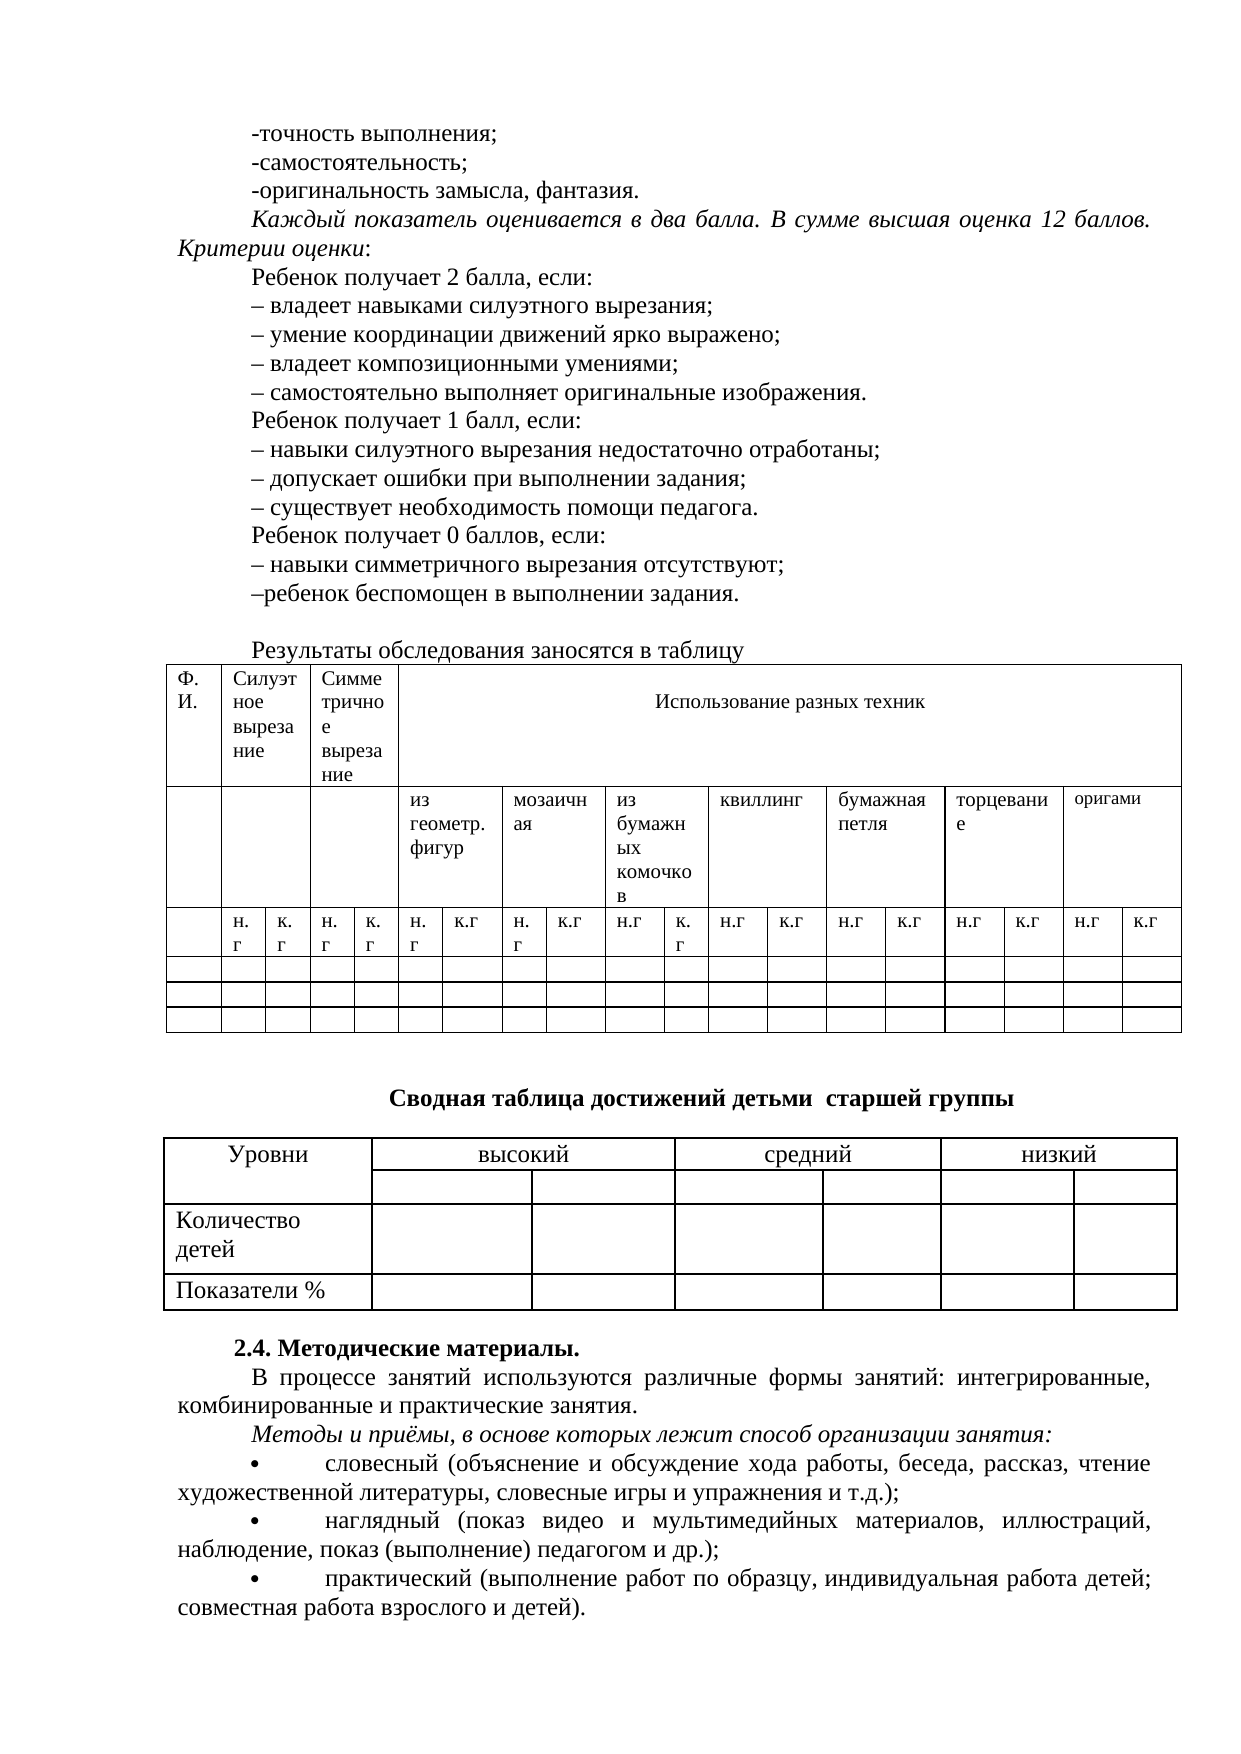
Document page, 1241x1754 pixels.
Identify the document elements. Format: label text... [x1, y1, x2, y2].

table_cell [533, 1275, 674, 1309]
table_cell [222, 957, 265, 981]
text В процессе занятий используются различные формы занятий: интегрированные, комбинированные и практические занятия. [177, 1362, 1152, 1419]
table_cell бумажная петля [827, 787, 944, 907]
text Ребенок получает 1 балл, если: [177, 406, 1152, 434]
table_cell [886, 1008, 944, 1032]
table_header Ф.И. [167, 665, 221, 786]
text Результаты обследования заносятся в таблицу [177, 636, 1152, 664]
table_cell [167, 957, 221, 981]
table_cell [547, 957, 605, 981]
table_cell [827, 1008, 885, 1032]
table_cell к.г [768, 908, 826, 956]
table_cell [946, 1008, 1004, 1032]
table_cell н.г [399, 908, 442, 956]
table_cell [1005, 983, 1063, 1006]
text -самостоятельность; [177, 147, 1152, 176]
table_cell [606, 983, 664, 1006]
table_cell [1064, 1008, 1122, 1032]
table_header высокий [373, 1139, 674, 1169]
table_cell [676, 1171, 822, 1203]
table_cell квиллинг [709, 787, 826, 907]
table_cell [665, 957, 708, 981]
table_cell торцевание [946, 787, 1063, 907]
table_cell [503, 983, 546, 1006]
text – навыки симметричного вырезания отсутствуют; [177, 549, 1152, 578]
table_cell н.г [222, 908, 265, 956]
table_header низкий [942, 1139, 1176, 1169]
text -оригинальность замысла, фантазия. [177, 176, 1152, 204]
table_cell [946, 983, 1004, 1006]
table_cell [222, 983, 265, 1006]
table_header Силуэтное вырезание [222, 665, 310, 786]
table_cell [399, 983, 442, 1006]
table_cell [222, 1008, 265, 1032]
table_cell [946, 957, 1004, 981]
table_cell [827, 983, 885, 1006]
table_cell [886, 957, 944, 981]
table_cell [768, 1008, 826, 1032]
table_cell н.г [709, 908, 767, 956]
table_cell [709, 1008, 767, 1032]
table_cell [167, 983, 221, 1006]
table_cell [1064, 957, 1122, 981]
table_cell н.г [946, 908, 1004, 956]
table_cell [1123, 983, 1181, 1006]
table_cell [1075, 1205, 1176, 1273]
table_cell [709, 983, 767, 1006]
table_cell [1123, 1008, 1181, 1032]
table_cell [311, 957, 354, 981]
text Ребенок получает 2 балла, если: [177, 262, 1152, 291]
table_cell [355, 957, 398, 981]
table_cell [824, 1171, 940, 1203]
text 2.4. Методические материалы. [177, 1333, 1152, 1362]
table_cell Количество детей [165, 1205, 371, 1273]
table_cell [824, 1205, 940, 1273]
text – самостоятельно выполняет оригинальные изображения. [177, 377, 1152, 406]
table_cell [355, 1008, 398, 1032]
table_cell к.г [886, 908, 944, 956]
table_cell из бумажных комочков [606, 787, 708, 907]
table_cell [266, 957, 310, 981]
list словесный (объяснение и обсуждение хода работы, беседа, рассказ, чтение художественной литературы, словесные игры и упражнения и т.д.); [177, 1448, 1152, 1505]
table_cell [266, 983, 310, 1006]
table_cell [665, 983, 708, 1006]
table_cell [547, 983, 605, 1006]
table_cell [533, 1171, 674, 1203]
table_cell [824, 1275, 940, 1309]
table_cell [167, 787, 221, 907]
table_cell [311, 1008, 354, 1032]
table_cell [503, 1008, 546, 1032]
text Каждый показатель оценивается в два балла. В сумме высшая оценка 12 баллов. Критерии оценки: [177, 204, 1152, 262]
table_cell [373, 1275, 531, 1309]
table_cell к.г [266, 908, 310, 956]
table_cell [443, 957, 502, 981]
text Методы и приёмы, в основе которых лежит способ организации занятия: [177, 1419, 1152, 1448]
table_cell оригами [1064, 787, 1181, 907]
table_cell [768, 983, 826, 1006]
table_cell к.г [443, 908, 502, 956]
text Ребенок получает 0 баллов, если: [177, 521, 1152, 549]
table_cell [1005, 1008, 1063, 1032]
table_cell н.г [827, 908, 885, 956]
table_cell [373, 1205, 531, 1273]
table_cell [665, 1008, 708, 1032]
table_cell [1005, 957, 1063, 981]
table_cell Показатели % [165, 1275, 371, 1309]
table_cell [547, 1008, 605, 1032]
table_cell [311, 983, 354, 1006]
text – существует необходимость помощи педагога. [177, 492, 1152, 521]
table_cell из геометр. фигур [399, 787, 502, 907]
table_cell [355, 983, 398, 1006]
table_cell к.г [355, 908, 398, 956]
table_cell [1075, 1275, 1176, 1309]
text – допускает ошибки при выполнении задания; [177, 463, 1152, 492]
table_cell [167, 908, 221, 956]
table_cell [311, 787, 398, 907]
table_cell [676, 1205, 822, 1273]
table_cell [266, 1008, 310, 1032]
table_cell [443, 1008, 502, 1032]
table_header Уровни [165, 1139, 371, 1203]
table_cell к.г [665, 908, 708, 956]
list наглядный (показ видео и мультимедийных материалов, иллюстраций, наблюдение, показ (выполнение) педагогом и др.); [177, 1505, 1152, 1563]
table_cell [606, 957, 664, 981]
table_cell [399, 1008, 442, 1032]
table_cell [503, 957, 546, 981]
table_cell [606, 1008, 664, 1032]
table_cell [768, 957, 826, 981]
table_cell к.г [1005, 908, 1063, 956]
table_cell мозаичная [503, 787, 605, 907]
table_cell [942, 1171, 1073, 1203]
text – навыки силуэтного вырезания недостаточно отработаны; [177, 434, 1152, 463]
table_cell н.г [1064, 908, 1122, 956]
table_header Симметричное вырезание [311, 665, 398, 786]
table_cell [676, 1275, 822, 1309]
table_header Использование разных техник [399, 665, 1181, 786]
table_header средний [676, 1139, 940, 1169]
text –ребенок беспомощен в выполнении задания. [177, 578, 1152, 607]
table_cell [942, 1275, 1073, 1309]
table_cell [942, 1205, 1073, 1273]
table_cell [222, 787, 310, 907]
text – умение координации движений ярко выражено; [177, 319, 1152, 348]
text Сводная таблица достижений детьми старшей группы [177, 1083, 1152, 1112]
table_cell [886, 983, 944, 1006]
table_cell н.г [503, 908, 546, 956]
table_cell [1064, 983, 1122, 1006]
list практический (выполнение работ по образцу, индивидуальная работа детей; совместная работа взрослого и детей). [177, 1563, 1152, 1620]
text – владеет навыками силуэтного вырезания; [177, 291, 1152, 319]
text -точность выполнения; [177, 118, 1152, 147]
table_cell [443, 983, 502, 1006]
table_cell [399, 957, 442, 981]
table_cell [1075, 1171, 1176, 1203]
table_cell к.г [1123, 908, 1181, 956]
table_cell к.г [547, 908, 605, 956]
table_cell [167, 1008, 221, 1032]
table_cell н.г [311, 908, 354, 956]
table_cell [709, 957, 767, 981]
table_cell [373, 1171, 531, 1203]
text – владеет композиционными умениями; [177, 348, 1152, 377]
table_cell [1123, 957, 1181, 981]
table_cell [827, 957, 885, 981]
table_cell [533, 1205, 674, 1273]
table_cell н.г [606, 908, 664, 956]
